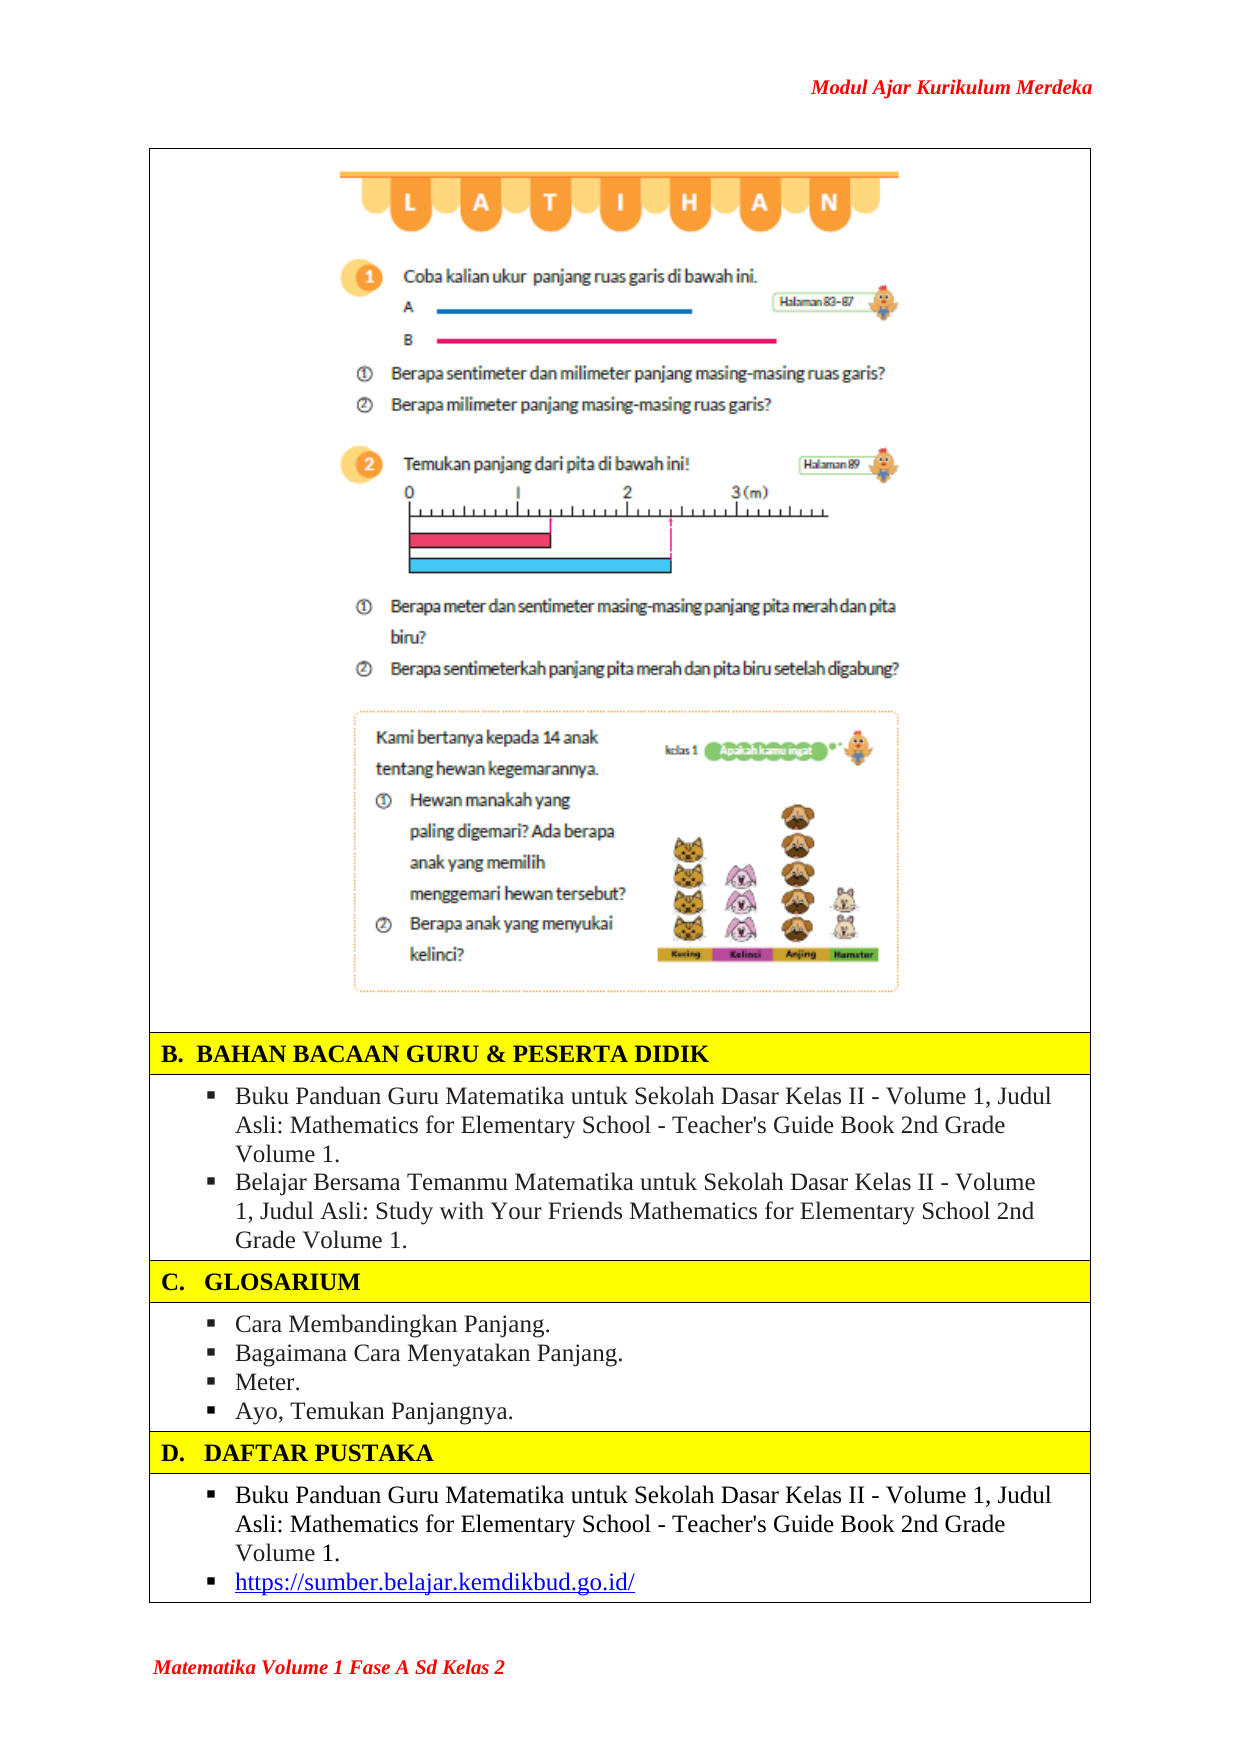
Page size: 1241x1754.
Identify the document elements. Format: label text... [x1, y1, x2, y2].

table_cell Buku Panduan Guru Matematika untuk Sekolah Dasar Kelas II - Volume 1, Judul Asli: Mathematics for Elementary School - Teacher's Guide Book 2nd Grade Volume 1. Belajar Bersama Temanmu Matematika untuk Sekolah Dasar Kelas II - Volume 1, Judul Asli: Study with Your Friends Mathematics for Elementary School 2nd Grade Volume 1. [150, 1075, 1090, 1260]
table_cell LEMBAR KERJA PESERTA DIDIK (LKPD) Nama : Kelas : Petunjuk! [150, 149, 1090, 1032]
table_cell B. BAHAN BACAAN GURU & PESERTA DIDIK [150, 1033, 1090, 1074]
table_cell D. DAFTAR PUSTAKA [150, 1432, 1090, 1473]
picture [323, 161, 924, 1019]
table_cell C. GLOSARIUM [150, 1261, 1090, 1302]
table_cell Buku Panduan Guru Matematika untuk Sekolah Dasar Kelas II - Volume 1, Judul Asli: Mathematics for Elementary School - Teacher's Guide Book 2nd Grade Volume 1. https://sumber.belajar.kemdikbud.go.id/ [150, 1474, 1090, 1602]
table_cell Cara Membandingkan Panjang. Bagaimana Cara Menyatakan Panjang. Meter. Ayo, Temukan Panjangnya. [150, 1303, 1090, 1431]
